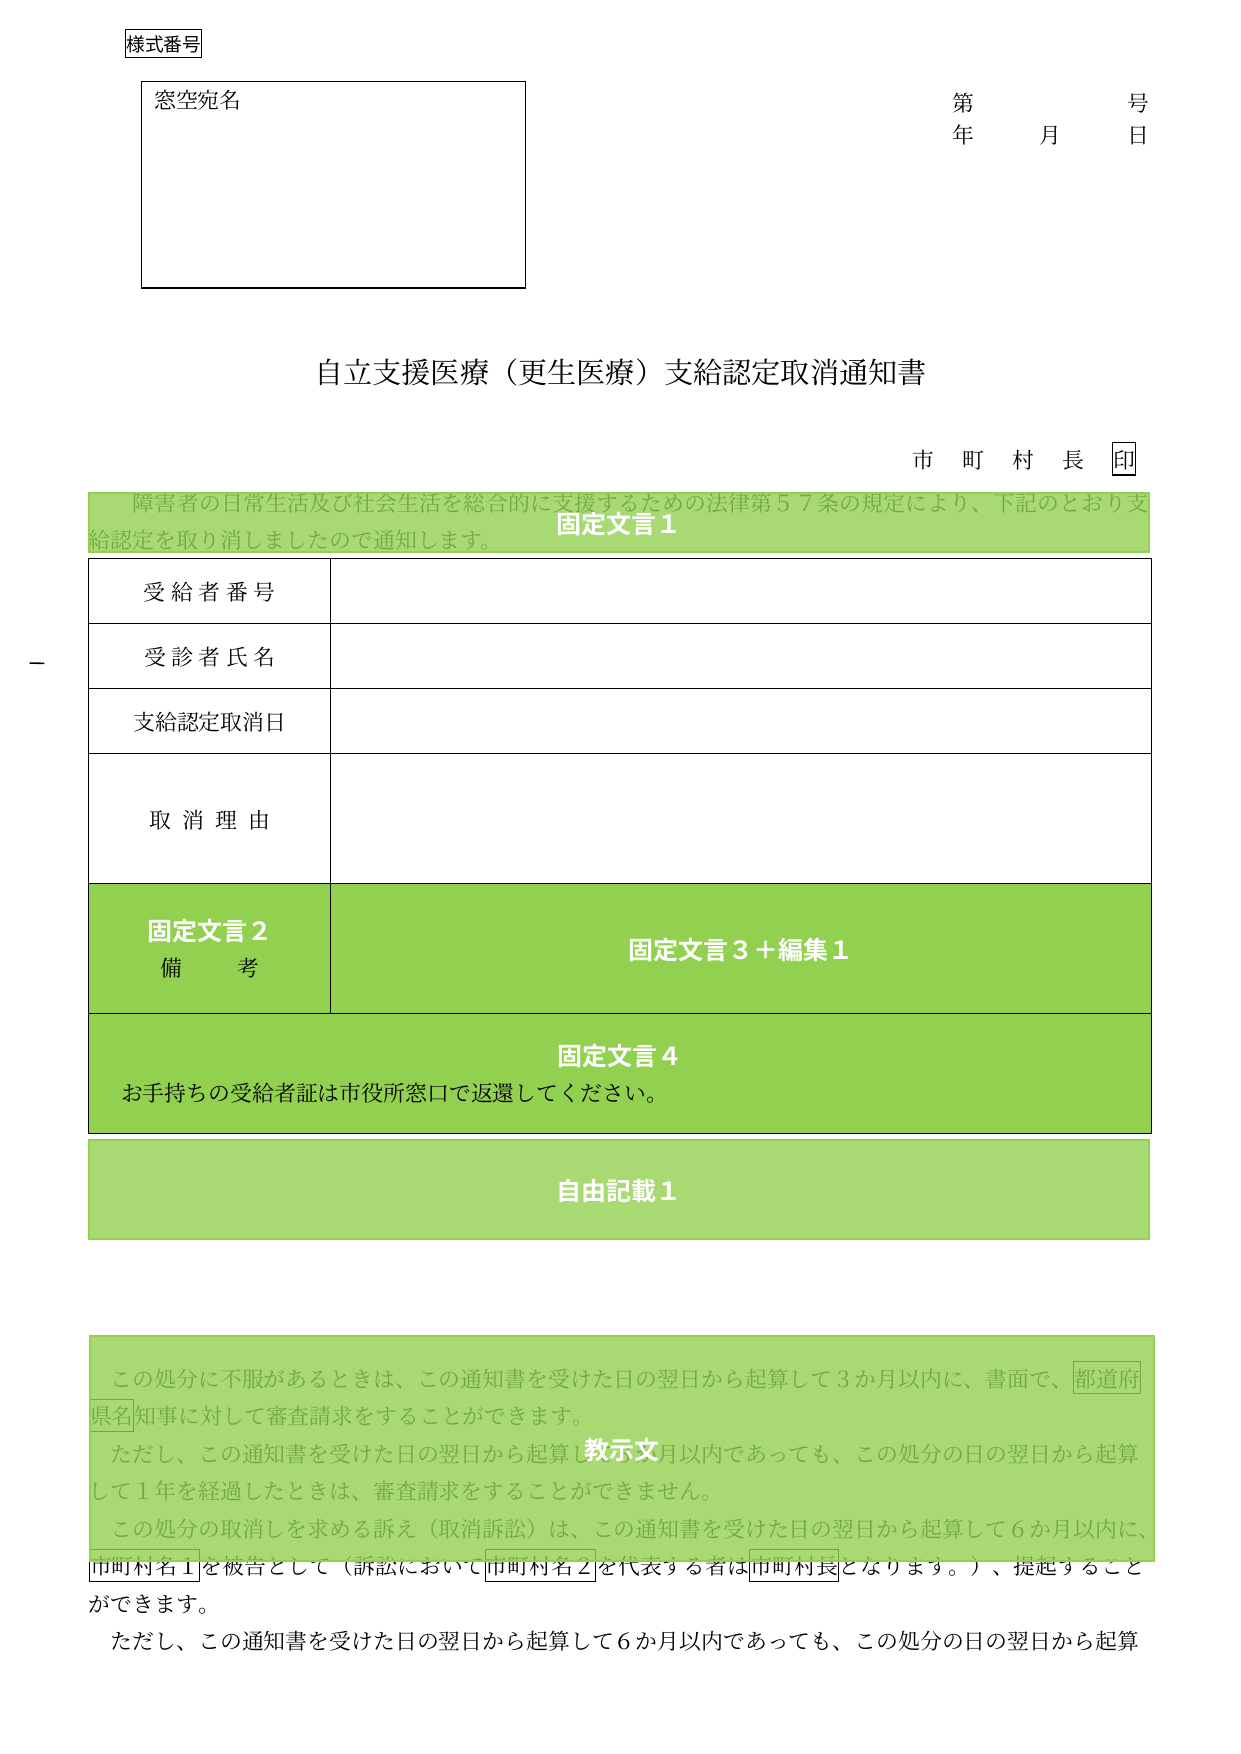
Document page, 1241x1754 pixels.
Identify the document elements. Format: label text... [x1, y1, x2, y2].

table_cell 固定文言３＋編集１ [331, 884, 1151, 1013]
table_cell [331, 689, 1151, 753]
table_cell 取消理由 [89, 754, 330, 883]
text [89, 1621, 1152, 1659]
table_cell 受診者氏名 [89, 624, 330, 688]
table_header 受 給 者 番 号 [89, 559, 330, 623]
table_cell 支給認定取消日 [89, 689, 330, 753]
text 障害者の日常生活及び社会生活を総合的に支援するための法律第５７条の規定により、下記のとおり支給認定を取り消しましたので通知します。 [89, 483, 1152, 558]
table_cell 固定文言４ お手持ちの受給者証は市役所窓口で返還してください。 [89, 1014, 1151, 1133]
table_cell [331, 754, 1151, 883]
table_cell [331, 624, 1151, 688]
table_header [331, 559, 1151, 623]
table_cell 固定文言２ 備考 [89, 884, 330, 1013]
text この処分の取消しを求める訴え（取消訴訟）は、この通知書を受けた日の翌日から起算して６か月以内に、市町村名１を被告として（訴訟において市町村名２を代表する者は市町村長となります。）、提起することができます。 [89, 1562, 1152, 1621]
text 自立支援医療（更生医療）支給認定取消通知書 [89, 333, 1152, 408]
